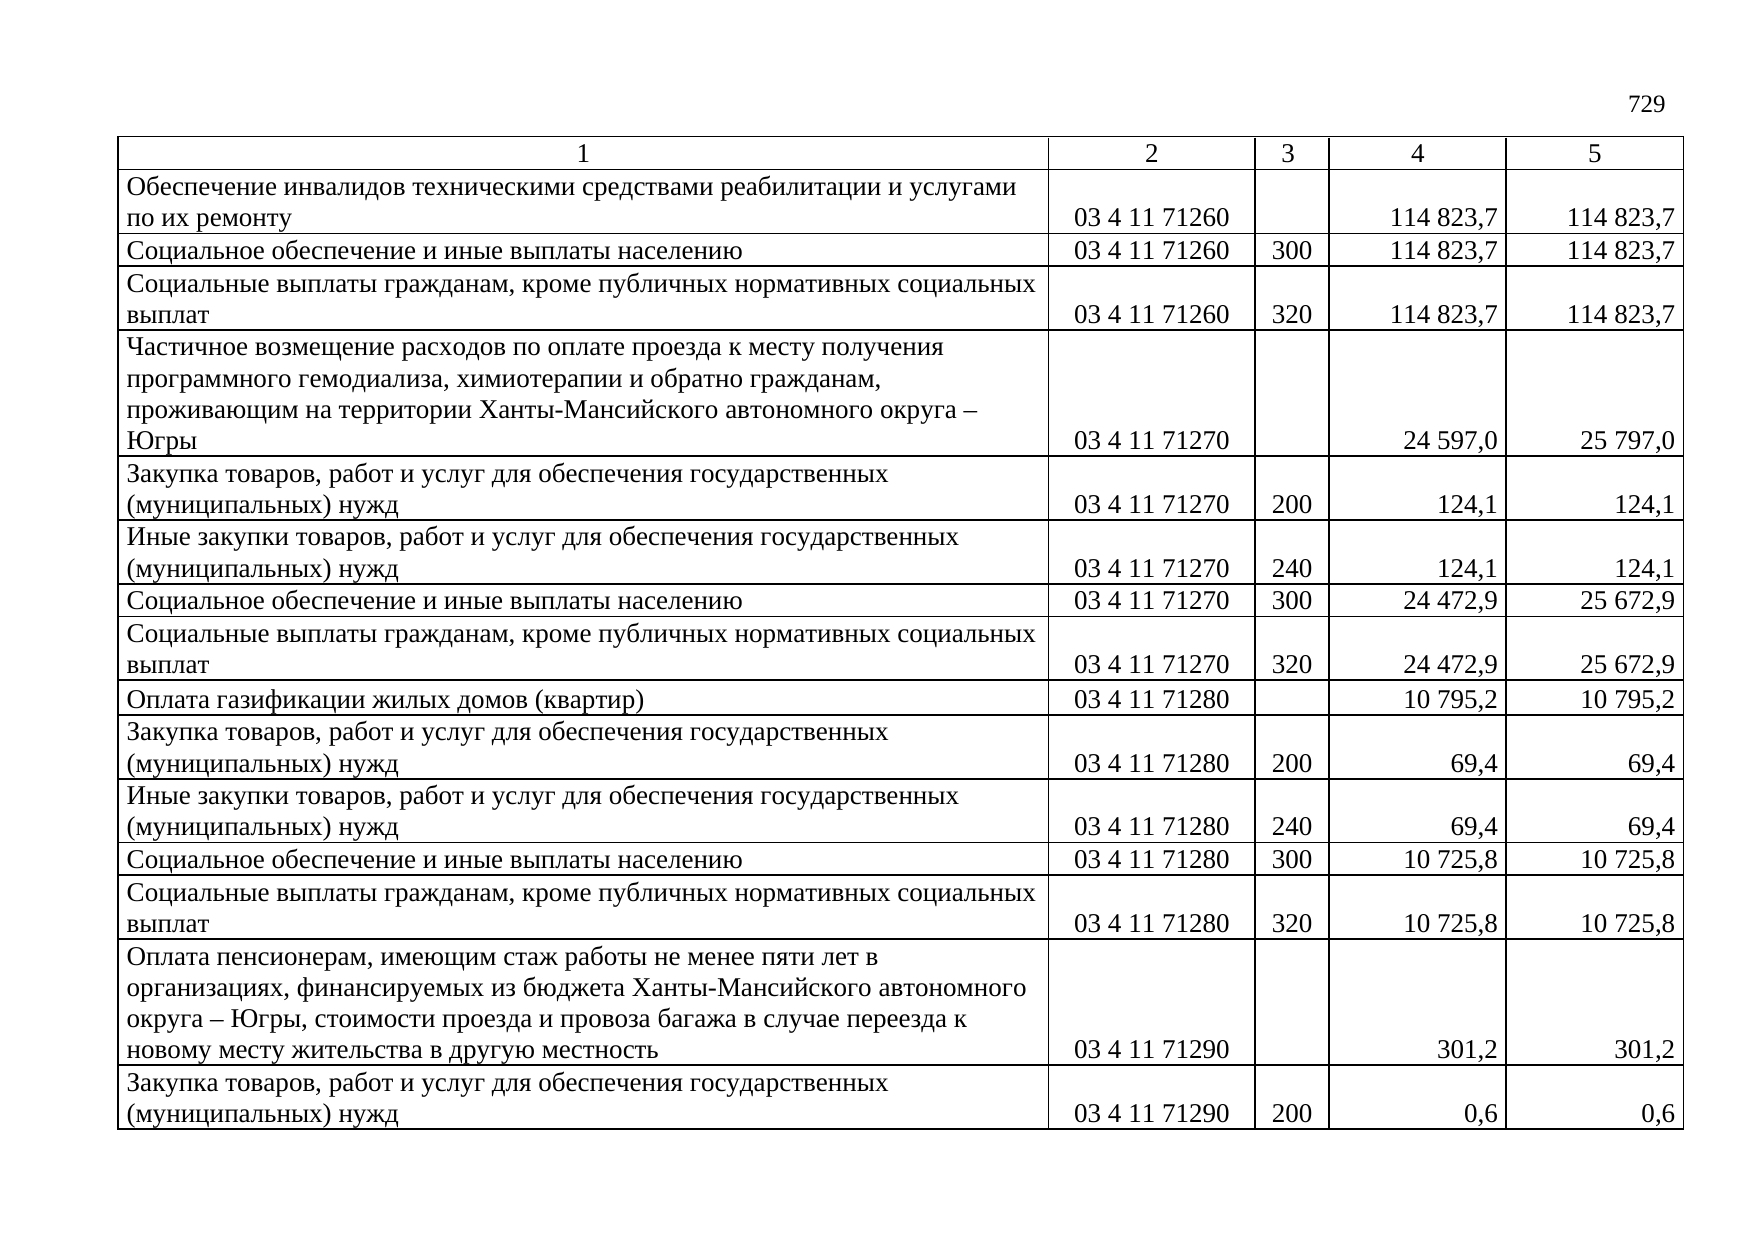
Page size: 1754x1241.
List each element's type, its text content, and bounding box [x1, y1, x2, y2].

table_header 1 [119, 137, 1048, 168]
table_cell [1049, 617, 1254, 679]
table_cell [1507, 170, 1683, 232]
table_header 5 [1507, 137, 1683, 168]
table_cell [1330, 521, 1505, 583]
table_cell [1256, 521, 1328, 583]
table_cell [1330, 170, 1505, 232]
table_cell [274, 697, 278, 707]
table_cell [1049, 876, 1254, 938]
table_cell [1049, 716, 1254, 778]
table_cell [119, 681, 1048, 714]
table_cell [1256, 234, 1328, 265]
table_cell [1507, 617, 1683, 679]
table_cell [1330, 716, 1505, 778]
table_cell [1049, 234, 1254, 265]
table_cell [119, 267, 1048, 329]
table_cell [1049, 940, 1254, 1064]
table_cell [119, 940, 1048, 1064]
table_header 3 [1256, 137, 1329, 168]
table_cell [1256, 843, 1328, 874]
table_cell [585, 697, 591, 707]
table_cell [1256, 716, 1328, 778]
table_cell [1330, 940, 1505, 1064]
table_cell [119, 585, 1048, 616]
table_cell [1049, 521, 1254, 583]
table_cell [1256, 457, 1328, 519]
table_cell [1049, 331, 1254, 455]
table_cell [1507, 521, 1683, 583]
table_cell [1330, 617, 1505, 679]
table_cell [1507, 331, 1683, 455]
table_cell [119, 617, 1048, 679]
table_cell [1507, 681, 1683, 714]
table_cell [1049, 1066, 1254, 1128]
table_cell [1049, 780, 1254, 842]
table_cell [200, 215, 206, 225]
table_header 2 [1049, 137, 1255, 168]
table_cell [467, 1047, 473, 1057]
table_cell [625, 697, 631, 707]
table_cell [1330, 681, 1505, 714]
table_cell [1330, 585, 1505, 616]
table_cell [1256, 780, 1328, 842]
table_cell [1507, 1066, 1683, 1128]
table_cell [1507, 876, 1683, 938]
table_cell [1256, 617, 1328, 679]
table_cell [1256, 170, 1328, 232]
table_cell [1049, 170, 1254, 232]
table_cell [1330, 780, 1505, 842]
table_header 4 [1330, 137, 1506, 168]
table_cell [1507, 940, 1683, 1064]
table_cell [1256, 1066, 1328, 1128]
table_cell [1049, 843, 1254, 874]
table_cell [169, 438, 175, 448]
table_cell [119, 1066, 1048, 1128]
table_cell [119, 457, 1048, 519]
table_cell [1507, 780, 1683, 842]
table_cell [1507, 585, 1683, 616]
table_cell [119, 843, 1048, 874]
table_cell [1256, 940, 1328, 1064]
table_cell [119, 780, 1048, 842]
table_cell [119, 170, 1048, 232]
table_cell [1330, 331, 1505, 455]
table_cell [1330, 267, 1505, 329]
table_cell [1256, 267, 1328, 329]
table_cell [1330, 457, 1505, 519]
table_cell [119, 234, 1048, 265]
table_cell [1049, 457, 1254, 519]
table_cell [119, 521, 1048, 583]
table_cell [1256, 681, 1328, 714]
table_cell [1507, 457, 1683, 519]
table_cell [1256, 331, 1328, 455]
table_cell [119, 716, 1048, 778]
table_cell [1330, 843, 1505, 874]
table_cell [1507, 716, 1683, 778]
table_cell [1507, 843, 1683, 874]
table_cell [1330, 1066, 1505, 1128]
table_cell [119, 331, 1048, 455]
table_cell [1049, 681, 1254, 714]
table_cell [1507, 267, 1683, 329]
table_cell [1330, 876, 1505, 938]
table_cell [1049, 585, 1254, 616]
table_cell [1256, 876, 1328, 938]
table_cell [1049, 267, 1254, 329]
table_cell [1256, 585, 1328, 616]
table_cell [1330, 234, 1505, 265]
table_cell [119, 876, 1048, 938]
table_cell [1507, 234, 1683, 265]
